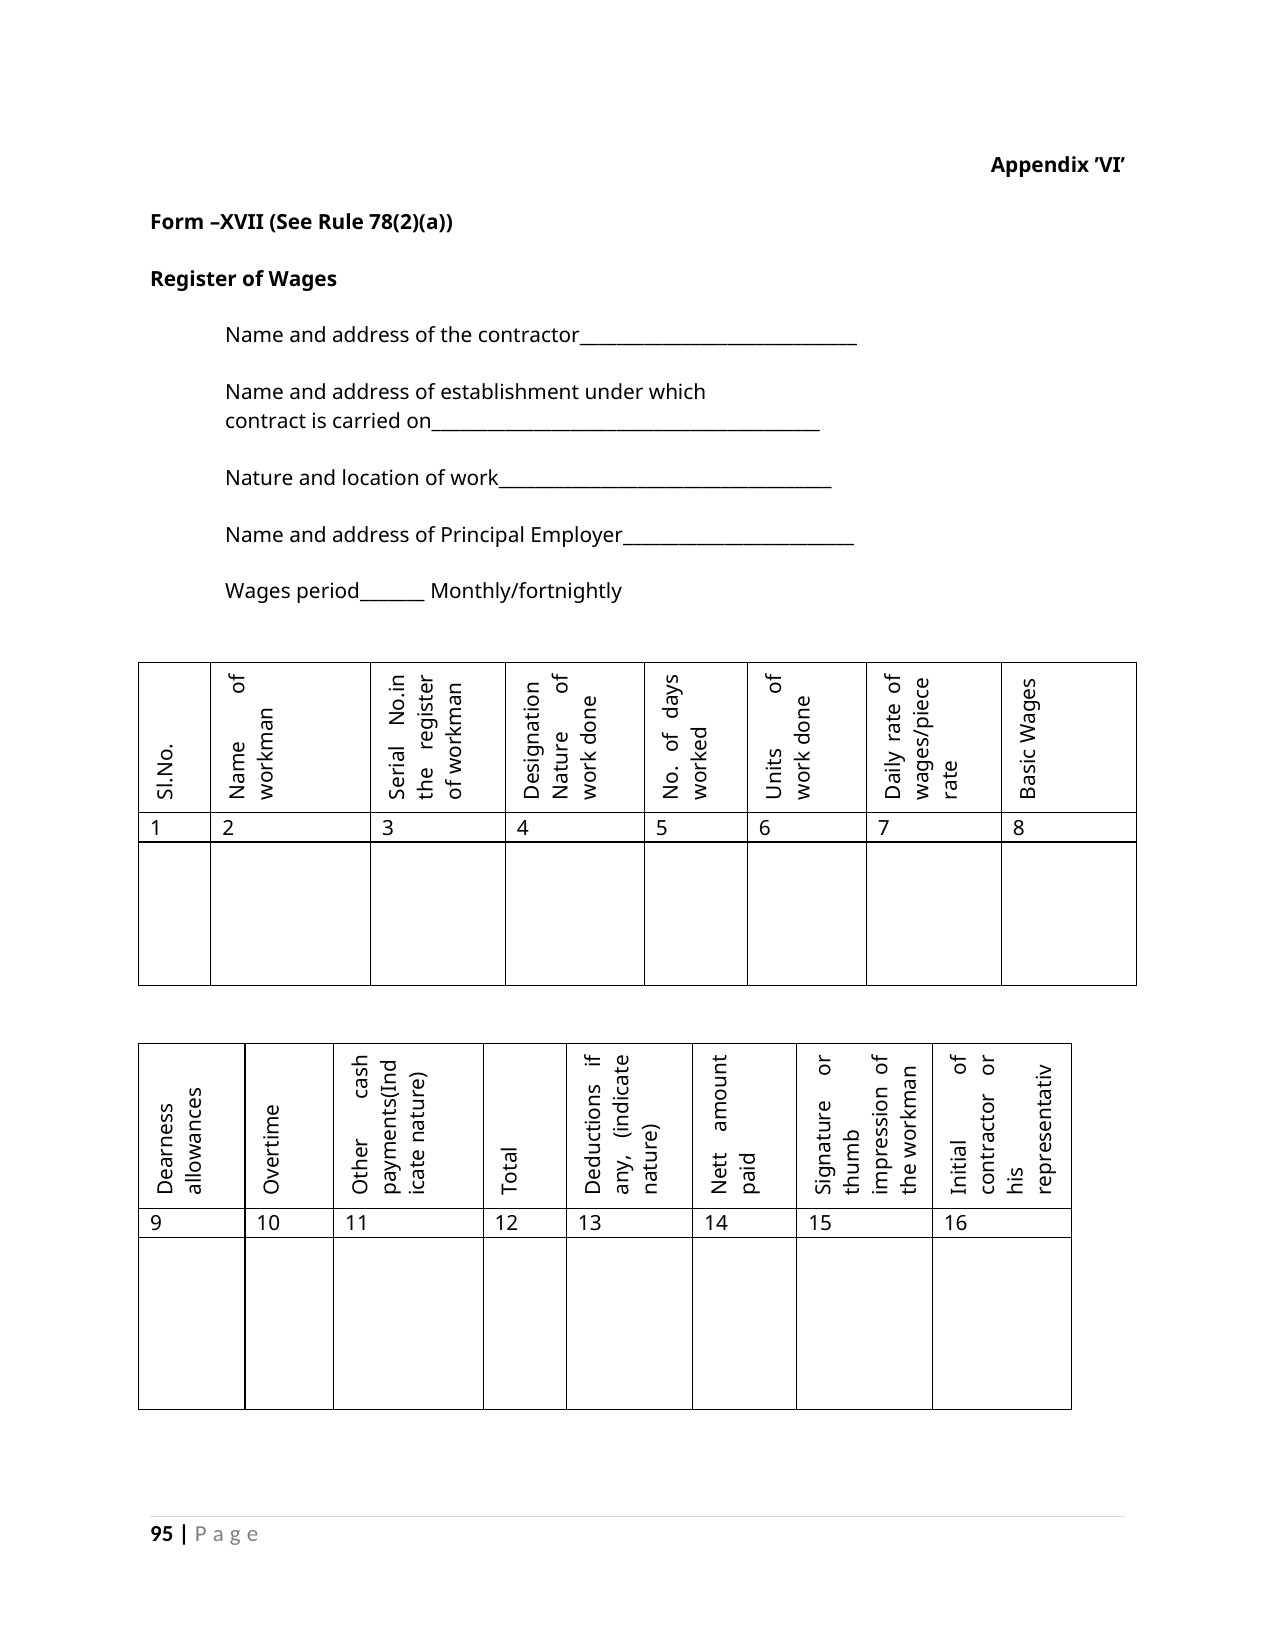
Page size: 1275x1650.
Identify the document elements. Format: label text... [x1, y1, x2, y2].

text Name and address of the contractor______________________________ [225, 321, 1275, 349]
table_cell [645, 843, 747, 984]
table_cell 14 [693, 1209, 796, 1237]
text Register of Wages [150, 264, 1125, 292]
table_cell [567, 1238, 692, 1409]
text contract is carried on__________________________________________ [225, 406, 1219, 434]
table_cell [1002, 843, 1136, 984]
text Name and address of Principal Employer_________________________ [225, 520, 1125, 548]
table_cell [506, 843, 644, 984]
table_header Initial of contractor or his representative [933, 1044, 1071, 1207]
table_cell 16 [933, 1209, 1071, 1237]
table_header Deductions if any, (indicate nature) [567, 1044, 692, 1207]
table_cell 12 [484, 1209, 566, 1237]
table_header No. of days worked [645, 663, 747, 812]
text Appendix ’VI’ [150, 150, 1125, 178]
text Name and address of establishment under which [225, 377, 1125, 406]
table_cell [693, 1238, 796, 1409]
table_cell 9 [139, 1209, 244, 1237]
table_header Other cash payments(Indicate nature) [334, 1044, 483, 1207]
table_header Units of work done [748, 663, 866, 812]
table_cell 6 [748, 813, 866, 841]
table_header Serial No.in the register of workman [371, 663, 505, 812]
table_header Designation Nature of work done [506, 663, 644, 812]
table_cell 4 [506, 813, 644, 841]
text Wages period_______ Monthly/fortnightly [225, 577, 1125, 605]
table_header Signature or thumb impression of the workman [797, 1044, 932, 1207]
table_cell 3 [371, 813, 505, 841]
table_header Basic Wages [1002, 663, 1136, 812]
table_cell 15 [797, 1209, 932, 1237]
table_header Daily rate of wages/piece rate [867, 663, 1001, 812]
table_header Total [484, 1044, 566, 1207]
table_cell 8 [1002, 813, 1136, 841]
table_cell [371, 843, 505, 984]
table_cell 11 [334, 1209, 483, 1237]
table_cell 7 [867, 813, 1001, 841]
table_cell [933, 1238, 1071, 1409]
table_header Nett amount paid [693, 1044, 796, 1207]
text Nature and location of work____________________________________ [225, 463, 1219, 491]
table_cell [867, 843, 1001, 984]
table_header Overtime [246, 1044, 333, 1207]
table_cell 5 [645, 813, 747, 841]
table_header Sl.No. [139, 663, 210, 812]
table_cell [748, 843, 866, 984]
table_cell [246, 1238, 333, 1409]
table_cell [334, 1238, 483, 1409]
table_header Name of workman [211, 663, 370, 812]
table_cell [139, 843, 210, 984]
table_cell [484, 1238, 566, 1409]
text Form –XVII (See Rule 78(2)(a)) [150, 207, 1125, 235]
table_cell 2 [211, 813, 370, 841]
table_cell 1 [139, 813, 210, 841]
table_cell [211, 843, 370, 984]
table_cell [139, 1238, 244, 1409]
table_cell [797, 1238, 932, 1409]
table_cell 13 [567, 1209, 692, 1237]
table_header Dearness allowances [139, 1044, 244, 1207]
table_cell 10 [246, 1209, 333, 1237]
